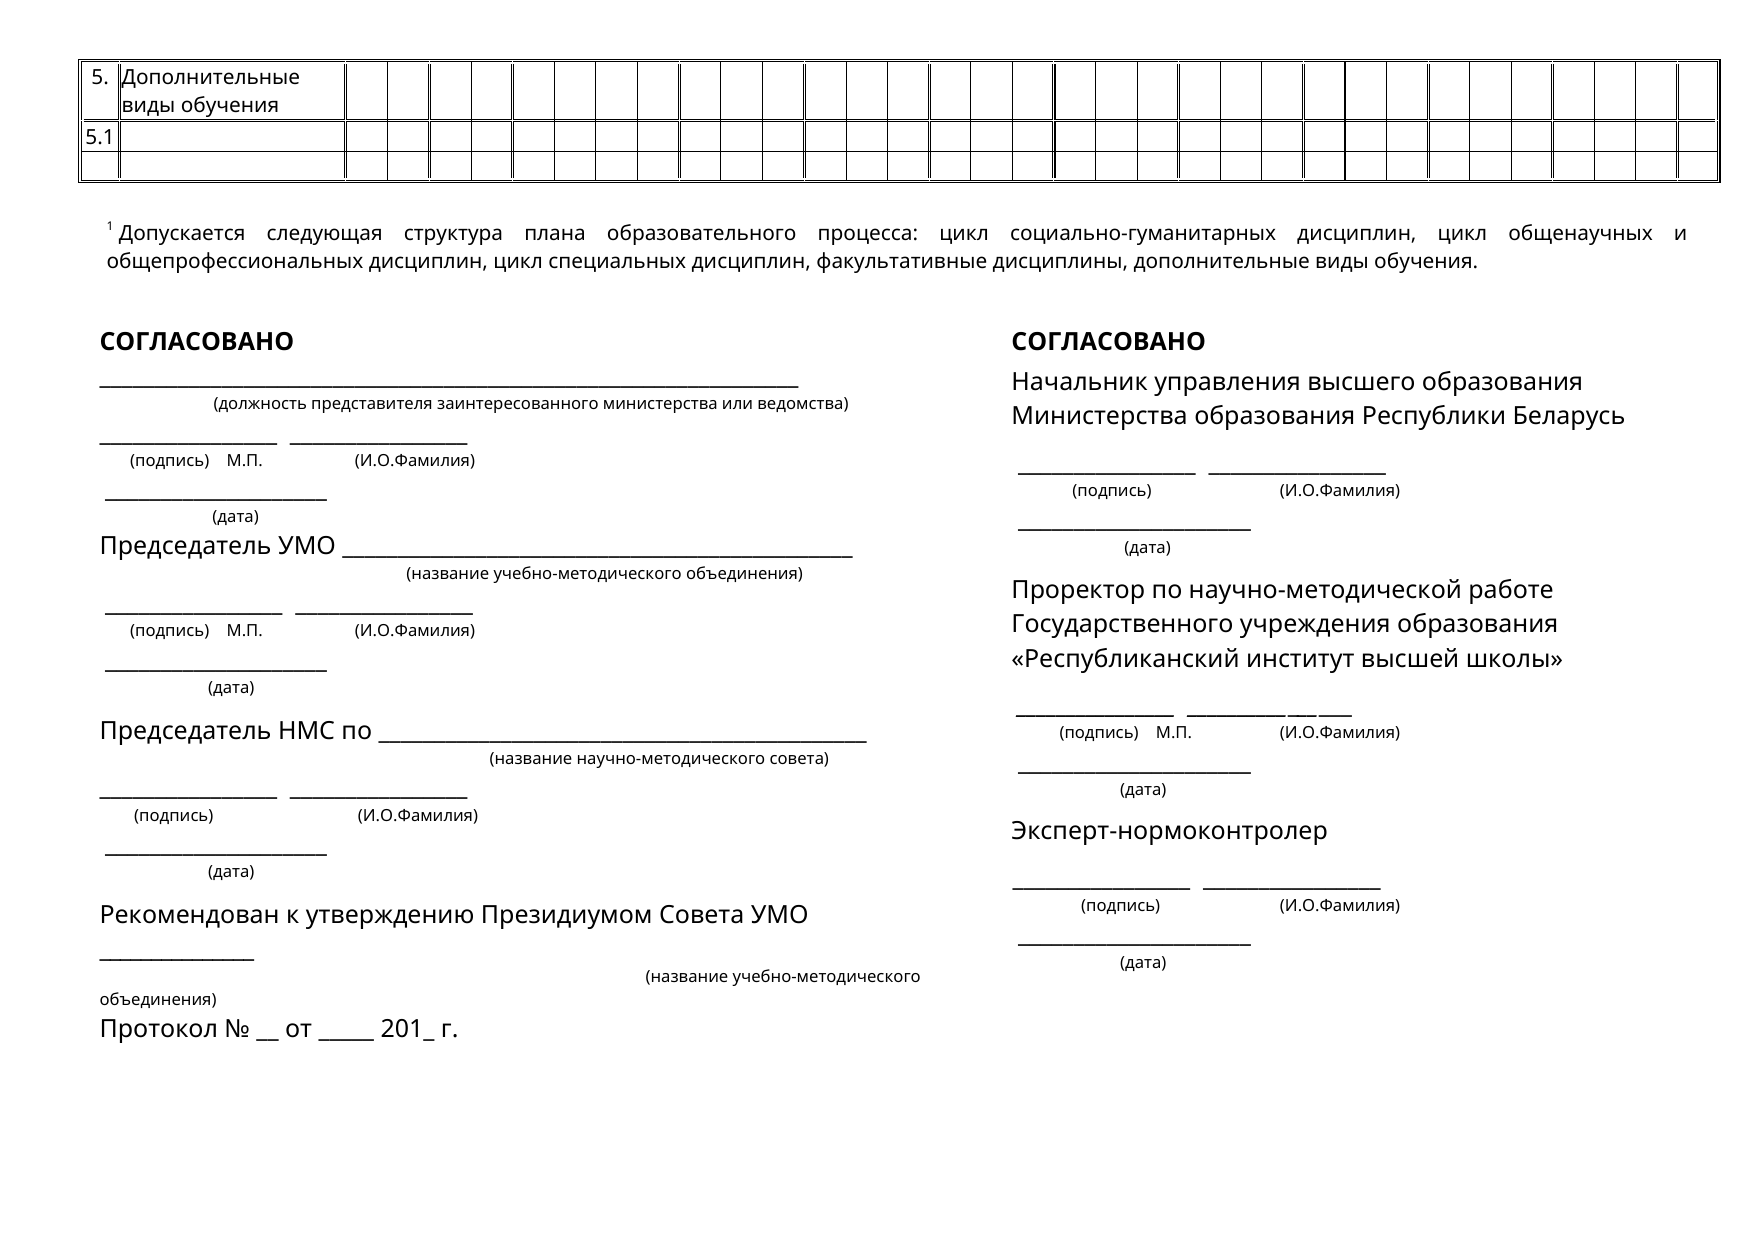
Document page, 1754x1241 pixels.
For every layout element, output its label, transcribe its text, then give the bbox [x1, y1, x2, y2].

table_header [1054, 62, 1095, 119]
table_cell [721, 122, 762, 151]
table_cell [1138, 122, 1177, 151]
table_cell [346, 152, 387, 180]
table_cell [679, 152, 720, 180]
table_header [1346, 62, 1386, 119]
table_cell [429, 152, 471, 180]
text 1 Допускается следующая структура плана образовательного процесса: цикл социально-гуманитарных дисциплин, цикл общенаучных и общепрофессиональных дисциплин, цикл специальных дисциплин, факультативные дисциплины, дополнительные виды обучения. [106, 218, 1689, 275]
table_cell [1305, 122, 1344, 151]
table_cell [1636, 152, 1677, 180]
table_cell [681, 122, 720, 151]
table_cell [1180, 122, 1220, 151]
table_cell [638, 152, 679, 180]
table_header [847, 62, 887, 119]
table_cell [431, 122, 471, 151]
table_cell [1262, 122, 1302, 151]
table_header [1262, 62, 1303, 119]
table_cell [1554, 122, 1594, 151]
table_header СОГЛАСОВАНО _______________________________________________________________ (должность представителя заинтересованного министерства или ведомства) ________________ ________________ (подпись) М.П. (И.О.Фамилия) ____________________ (дата) Председатель УМО ______________________________________________ (название учебно-методического объединения) ________________ ________________ (подпись) М.П. (И.О.Фамилия) ____________________ (дата) Председатель НМС по ____________________________________________ (название научно-методического совета) ________________ ________________ (подпись) (И.О.Фамилия) ____________________ (дата) Рекомендован к утверждению Президиумом Совета УМО _______________ (название учебно-методического объединения) Протокол № __ от _____ 201_ г. [88, 317, 974, 1044]
table_header [1595, 62, 1635, 119]
table_cell [1512, 152, 1553, 180]
table_header [638, 62, 679, 119]
table_cell [638, 122, 678, 151]
table_cell [1387, 152, 1428, 180]
table_cell [847, 122, 887, 151]
table_header [763, 62, 804, 119]
table_cell [514, 122, 554, 151]
table_cell [1346, 122, 1386, 151]
table_header [346, 62, 387, 119]
table_cell [513, 152, 554, 180]
table_header [1303, 62, 1344, 119]
table_cell [555, 122, 595, 151]
table_cell [1595, 152, 1635, 180]
table_cell [1512, 122, 1551, 151]
table_cell [763, 122, 803, 151]
table_cell [721, 152, 762, 180]
table_cell 5.1 [80, 119, 120, 151]
table_header Дополнительные виды обучения [120, 60, 346, 119]
table_header [555, 62, 595, 119]
table_cell [763, 152, 804, 180]
table_cell [1262, 152, 1303, 180]
table_header [804, 62, 846, 119]
table_header СОГЛАСОВАНО Начальник управления высшего образования Министерства образования Республики Беларусь ________________ ________________ (подпись) (И.О.Фамилия) _____________________ (дата) Проректор по научно-методической работе Государственного учреждения образования «Республиканский институт высшей школы» ________________ ________________ (подпись) М.П. (И.О.Фамилия) _____________________ (дата) Эксперт-нормоконтролер ________________ ________________ (подпись) (И.О.Фамилия) _____________________ (дата) [974, 317, 1686, 1044]
table_cell [1636, 122, 1676, 151]
table_header 5. [80, 60, 120, 119]
table_cell [555, 152, 595, 180]
table_cell [1470, 152, 1511, 180]
table_header [1221, 62, 1261, 119]
table_cell [888, 152, 929, 180]
table_cell [347, 122, 387, 151]
table_cell [1387, 122, 1427, 151]
table_cell [1553, 152, 1594, 180]
table_cell [1013, 122, 1052, 151]
table_cell [121, 122, 344, 151]
table_header [596, 62, 637, 119]
table_cell [82, 152, 120, 180]
table_cell [806, 122, 846, 151]
table_cell [1303, 152, 1344, 180]
table_cell [1677, 152, 1717, 180]
table_cell [1179, 152, 1220, 180]
table_cell [1096, 152, 1137, 180]
table_header [429, 62, 471, 119]
table_cell [1056, 122, 1095, 151]
table_header [1636, 62, 1677, 119]
table_cell [388, 122, 428, 151]
table_cell [1096, 122, 1137, 151]
table_cell [472, 122, 511, 151]
table_cell [1428, 152, 1469, 180]
table_cell [1470, 122, 1511, 151]
table_cell [1054, 152, 1095, 180]
table_cell [971, 152, 1012, 180]
table_header [1387, 62, 1428, 119]
table_cell [1138, 152, 1179, 180]
table_header [1470, 62, 1511, 119]
table_header [1428, 62, 1469, 119]
table_cell [1013, 152, 1054, 180]
table_header [388, 62, 429, 119]
table_header [1677, 62, 1717, 119]
table_header [1511, 60, 1553, 119]
table_cell [804, 152, 846, 180]
table_header [1137, 60, 1179, 119]
table_header [888, 62, 929, 119]
table_header [929, 62, 970, 119]
table_cell [971, 122, 1012, 151]
table_header [1012, 60, 1054, 119]
table_header [721, 62, 762, 119]
table_cell [388, 152, 429, 180]
table_cell [1221, 152, 1261, 180]
table_header [1553, 62, 1594, 119]
table_cell [596, 152, 637, 180]
table_cell [888, 122, 928, 151]
table_cell [1677, 119, 1719, 151]
table_cell [1430, 122, 1469, 151]
table_header [471, 60, 513, 119]
table_header [1179, 62, 1220, 119]
table_header [679, 62, 720, 119]
table_header [971, 62, 1012, 119]
table_cell [472, 152, 513, 180]
table_cell [929, 152, 970, 180]
table_header [1096, 62, 1137, 119]
table_cell [931, 122, 970, 151]
table_cell [120, 152, 346, 180]
table_cell [1595, 122, 1635, 151]
table_cell [847, 152, 887, 180]
table_header [513, 62, 554, 119]
table_cell [596, 122, 637, 151]
table_cell [1346, 152, 1386, 180]
table_cell [1221, 122, 1261, 151]
